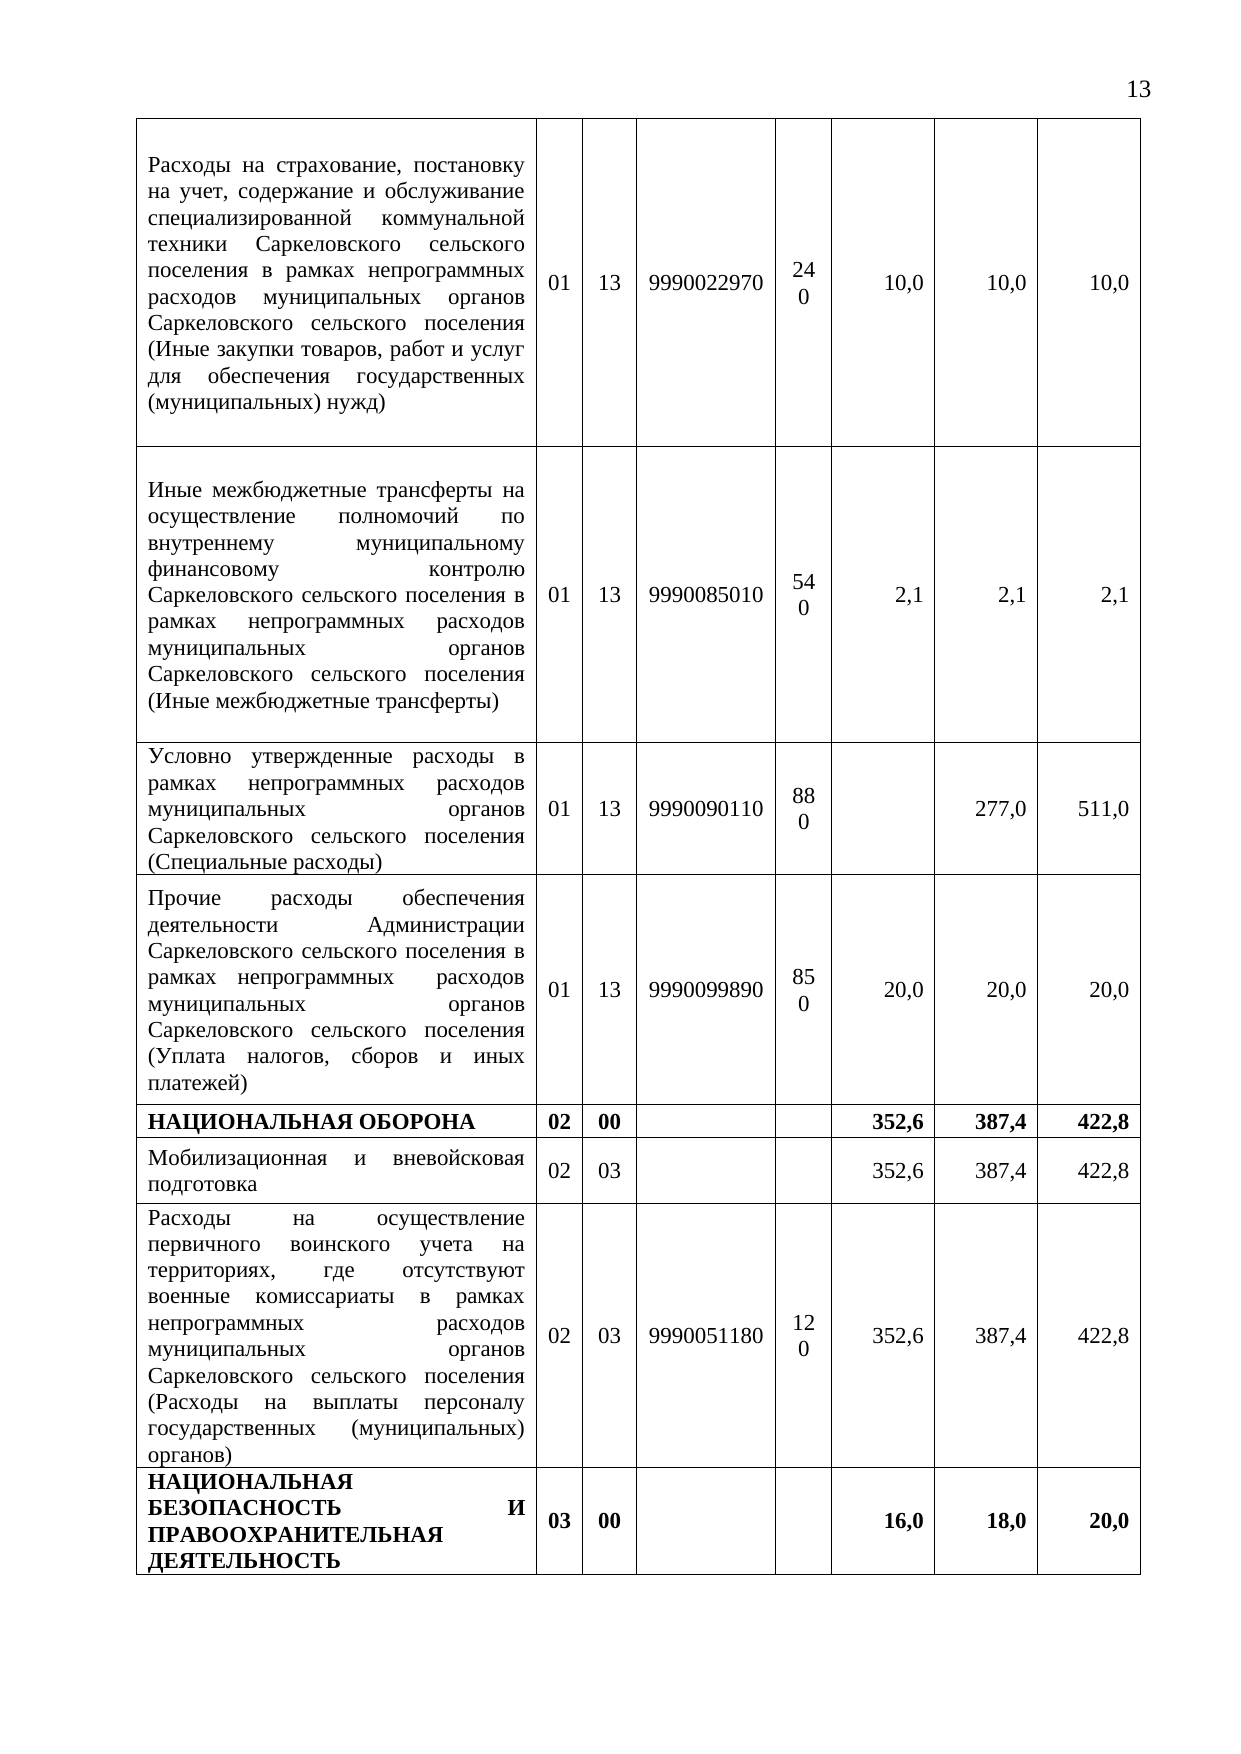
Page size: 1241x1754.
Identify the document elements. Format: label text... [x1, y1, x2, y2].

table_cell 01 [537, 875, 582, 1104]
table_cell 9990085010 [637, 447, 775, 742]
table_cell 352,6 [832, 1138, 934, 1202]
table_cell 352,6 [832, 1204, 934, 1467]
table_cell 16,0 [832, 1468, 934, 1573]
table_cell 10,0 [935, 119, 1037, 446]
table_cell [776, 1468, 831, 1573]
table_cell 120 [776, 1204, 831, 1467]
table_cell 850 [776, 875, 831, 1104]
table_cell Расходы на осуществление первичного воинского учета на территориях, где отсутствуют военные комиссариаты в рамках непрограммных расходов муниципальных органов Саркеловского сельского поселения (Расходы на выплаты персоналу государственных (муниципальных) органов) [137, 1204, 536, 1467]
table_cell 387,4 [935, 1138, 1037, 1202]
table_cell 277,0 [935, 743, 1037, 874]
table_cell 540 [776, 447, 831, 742]
table_cell 20,0 [1038, 1468, 1140, 1573]
table_cell НАЦИОНАЛЬНАЯ ОБОРОНА [137, 1105, 536, 1137]
table_cell [776, 1138, 831, 1202]
table_cell [637, 1138, 775, 1202]
table_cell Расходы на страхование, постановку на учет, содержание и обслуживание специализированной коммунальной техники Саркеловского сельского поселения в рамках непрограммных расходов муниципальных органов Саркеловского сельского поселения (Иные закупки товаров, работ и услуг для обеспечения государственных (муниципальных) нужд) [137, 119, 536, 446]
table_cell 02 [537, 1105, 582, 1137]
table_cell 2,1 [935, 447, 1037, 742]
table_cell 13 [583, 875, 636, 1104]
table_cell 9990090110 [637, 743, 775, 874]
table_cell [832, 743, 934, 874]
table_cell 20,0 [832, 875, 934, 1104]
table_cell Мобилизационная и вневойсковая подготовка [137, 1138, 536, 1202]
table_cell 03 [583, 1204, 636, 1467]
table_cell 352,6 [832, 1105, 934, 1137]
table_cell 422,8 [1038, 1204, 1140, 1467]
table_cell Условно утвержденные расходы в рамках непрограммных расходов муниципальных органов Саркеловского сельского поселения (Специальные расходы) [137, 743, 536, 874]
table_cell [637, 1105, 775, 1137]
table_cell 13 [583, 743, 636, 874]
table_cell 01 [537, 743, 582, 874]
table_cell Прочие расходы обеспечения деятельности Администрации Саркеловского сельского поселения в рамках непрограммных расходов муниципальных органов Саркеловского сельского поселения (Уплата налогов, сборов и иных платежей) [137, 875, 536, 1104]
table_cell 13 [583, 447, 636, 742]
table_cell Иные межбюджетные трансферты на осуществление полномочий по внутреннему муниципальному финансовому контролю Саркеловского сельского поселения в рамках непрограммных расходов муниципальных органов Саркеловского сельского поселения (Иные межбюджетные трансферты) [137, 447, 536, 742]
table_cell [637, 1468, 775, 1573]
table_cell 2,1 [1038, 447, 1140, 742]
table_cell 387,4 [935, 1105, 1037, 1137]
table_cell 02 [537, 1204, 582, 1467]
table_cell [776, 1105, 831, 1137]
table_cell 10,0 [832, 119, 934, 446]
table_cell 03 [537, 1468, 582, 1573]
table_cell 00 [583, 1105, 636, 1137]
table_cell 9990099890 [637, 875, 775, 1104]
table_cell 240 [776, 119, 831, 446]
table_cell 01 [537, 447, 582, 742]
table_cell 02 [537, 1138, 582, 1202]
table_cell НАЦИОНАЛЬНАЯ БЕЗОПАСНОСТЬ И ПРАВООХРАНИТЕЛЬНАЯ ДЕЯТЕЛЬНОСТЬ [137, 1468, 536, 1573]
table_cell 00 [583, 1468, 636, 1573]
table_cell 20,0 [935, 875, 1037, 1104]
table_cell 511,0 [1038, 743, 1140, 874]
table_cell 9990022970 [637, 119, 775, 446]
table_cell 9990051180 [637, 1204, 775, 1467]
table_cell 422,8 [1038, 1105, 1140, 1137]
table_cell 387,4 [935, 1204, 1037, 1467]
table_cell 18,0 [935, 1468, 1037, 1573]
table_cell 01 [537, 119, 582, 446]
table_cell 03 [583, 1138, 636, 1202]
table_cell 13 [583, 119, 636, 446]
table_cell 880 [776, 743, 831, 874]
table_cell 422,8 [1038, 1138, 1140, 1202]
table_cell 20,0 [1038, 875, 1140, 1104]
table_cell 2,1 [832, 447, 934, 742]
table_cell 10,0 [1038, 119, 1140, 446]
